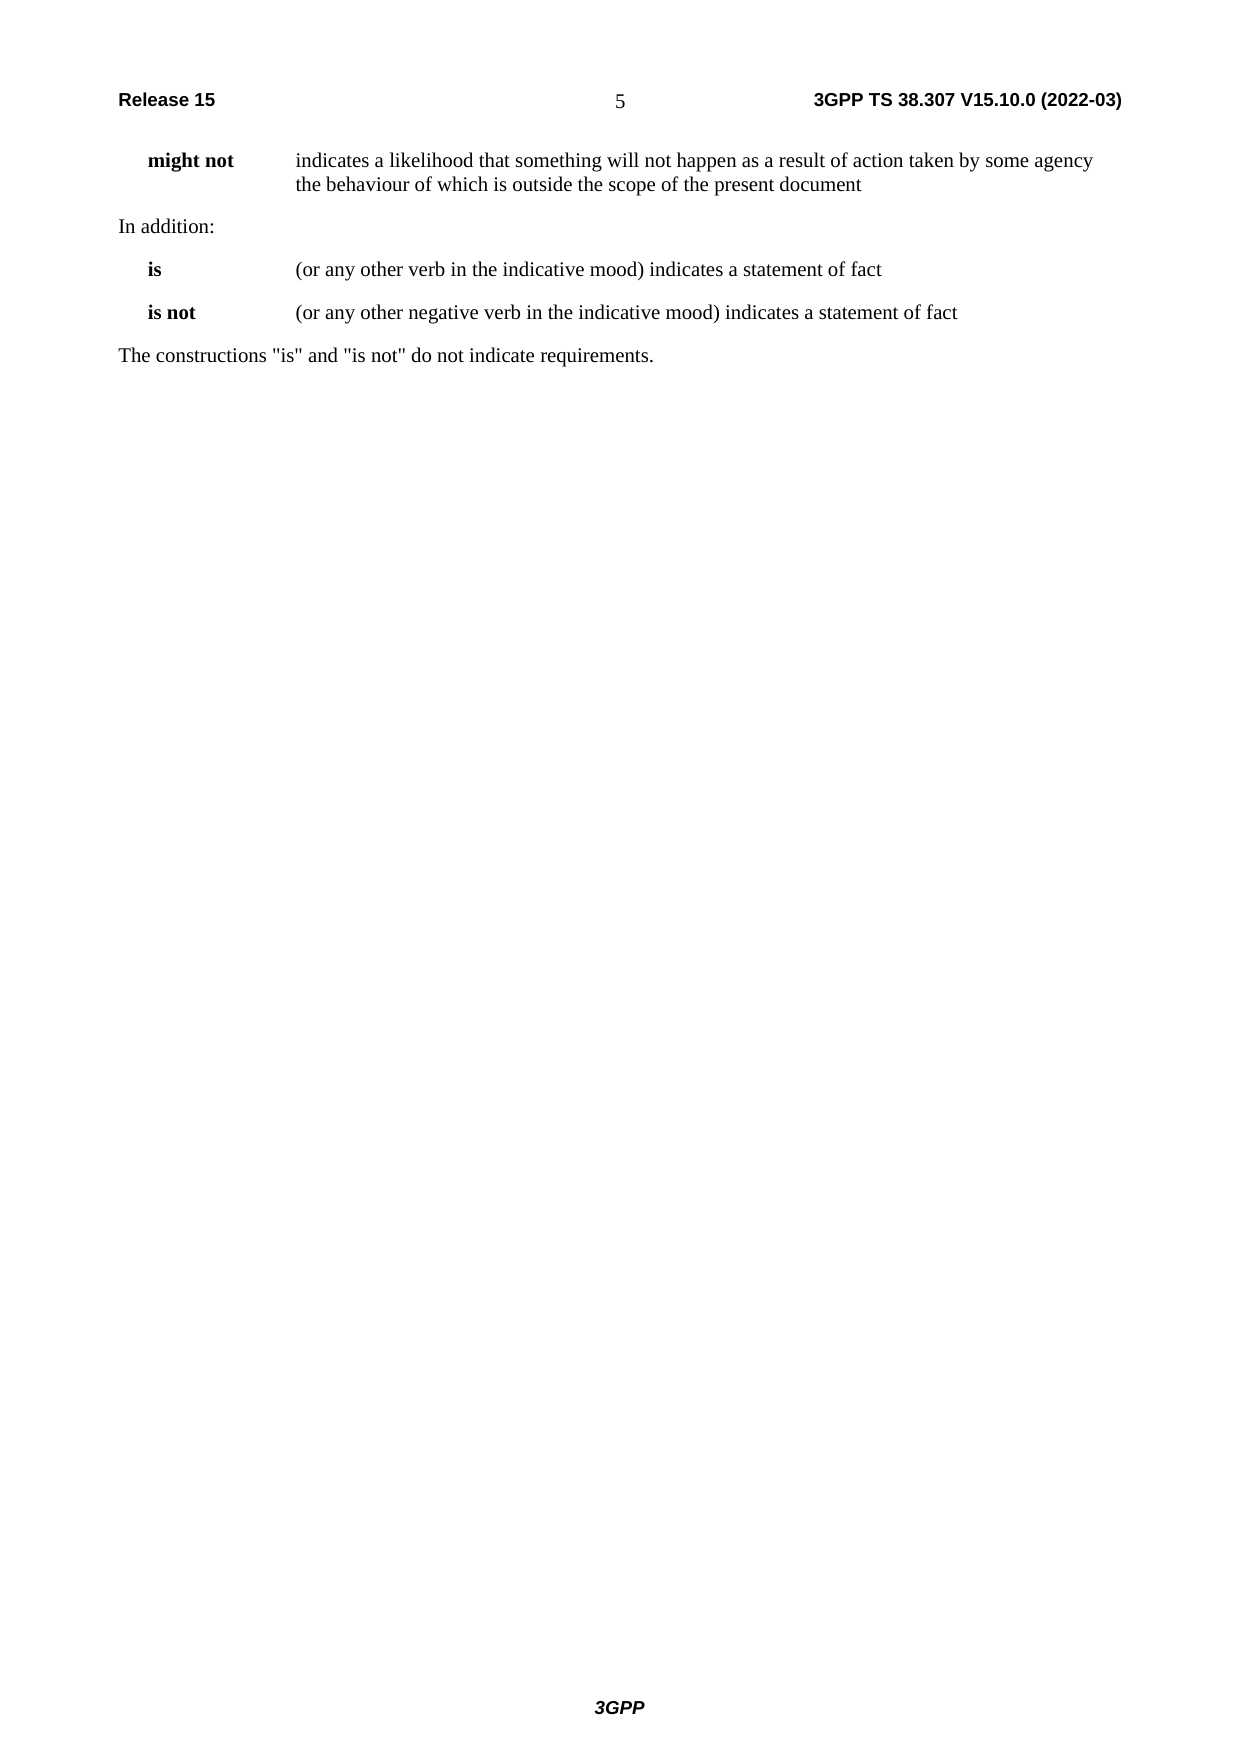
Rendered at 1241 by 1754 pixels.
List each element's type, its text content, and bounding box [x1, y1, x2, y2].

text In addition: [118, 214, 1122, 238]
text The constructions "is" and "is not" do not indicate requirements. [118, 343, 1122, 367]
text might not indicates a likelihood that something will not happen as a result of action taken by some agency the behaviour of which is outside the scope of the present document [148, 147, 1122, 196]
text is not (or any other negative verb in the indicative mood) indicates a statement of fact [148, 300, 1122, 324]
text is (or any other verb in the indicative mood) indicates a statement of fact [148, 257, 1122, 281]
